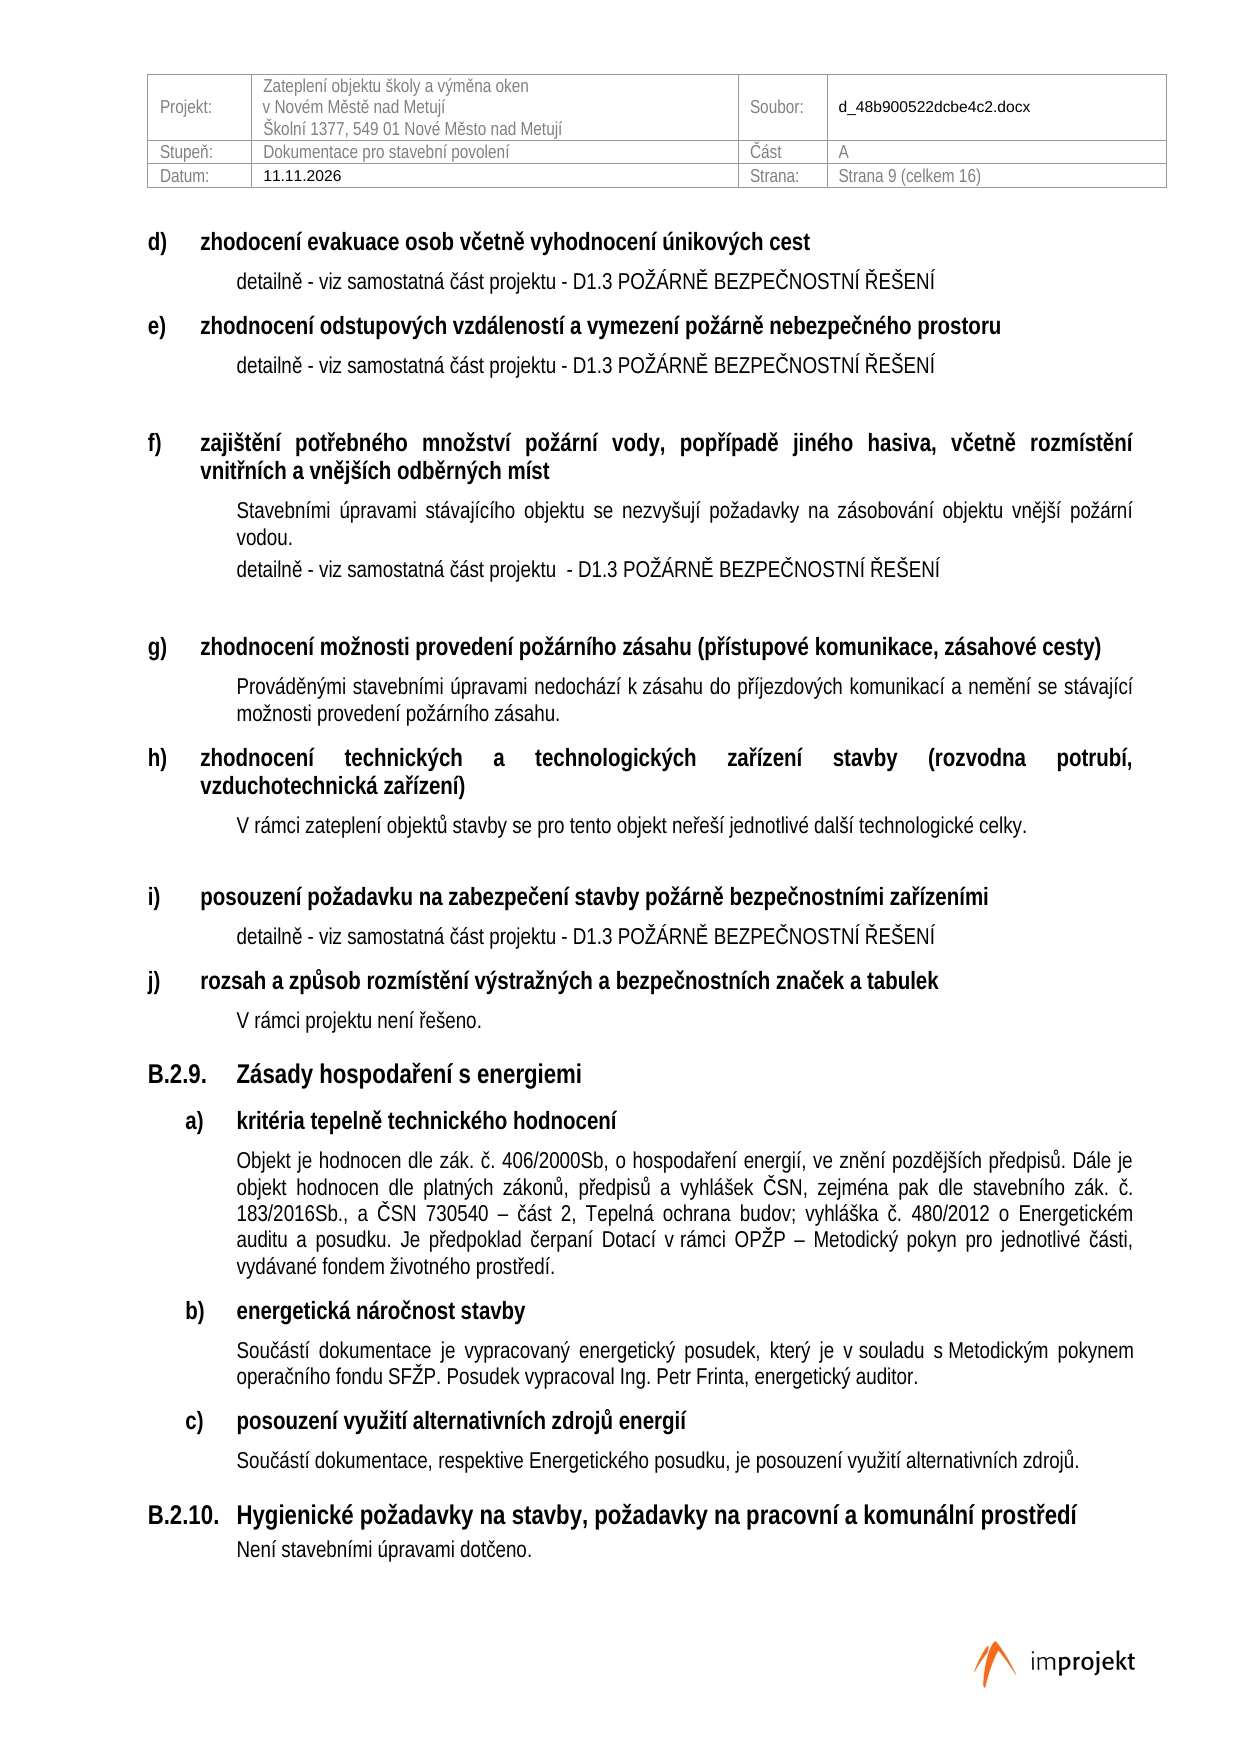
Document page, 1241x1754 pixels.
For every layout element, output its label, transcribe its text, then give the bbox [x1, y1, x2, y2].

text detailně - viz samostatná část projektu - D1.3 POŽÁRNĚ BEZPEČNOSTNÍ ŘEŠENÍ [236, 352, 1134, 378]
text detailně - viz samostatná část projektu - D1.3 POŽÁRNĚ BEZPEČNOSTNÍ ŘEŠENÍ [236, 923, 1134, 949]
subtitle zhodocení evakuace osob včetně vyhodnocení únikových cest [148, 227, 1134, 255]
subtitle Zásady hospodaření s energiemi [148, 1058, 1134, 1089]
subtitle rozsah a způsob rozmístění výstražných a bezpečnostních značek a tabulek [148, 966, 1134, 994]
text V rámci projektu není řešeno. [236, 1007, 1134, 1033]
text Prováděnými stavebními úpravami nedochází k zásahu do příjezdových komunikací a nemění se stávající možnosti provedení požárního zásahu. [236, 673, 1134, 726]
text detailně - viz samostatná část projektu - D1.3 POŽÁRNĚ BEZPEČNOSTNÍ ŘEŠENÍ [236, 556, 1134, 583]
text Stavebními úpravami stávajícího objektu se nezvyšují požadavky na zásobování objektu vnější požární vodou. [236, 497, 1134, 550]
subtitle zajištění potřebného množství požární vody, popřípadě jiného hasiva, včetně rozmístění vnitřních a vnějších odběrných míst [148, 428, 1134, 485]
subtitle energetická náročnost stavby [185, 1296, 1134, 1324]
text V rámci zateplení objektů stavby se pro tento objekt neřeší jednotlivé další technologické celky. [236, 812, 1134, 839]
text Objekt je hodnocen dle zák. č. 406/2000Sb, o hospodaření energií, ve znění pozdějších předpisů. Dále je objekt hodnocen dle platných zákonů, předpisů a vyhlášek ČSN, zejména pak dle stavebního zák. č. 183/2016Sb., a ČSN 730540 – část 2, Tepelná ochrana budov; vyhláška č. 480/2012 o Energetickém auditu a posudku. Je předpoklad čerpaní Dotací v rámci OPŽP – Metodický pokyn pro jednotlivé části, vydávané fondem životného prostředí. [236, 1147, 1134, 1279]
subtitle posouzení požadavku na zabezpečení stavby požárně bezpečnostními zařízeními [148, 882, 1134, 910]
subtitle zhodnocení odstupových vzdáleností a vymezení požárně nebezpečného prostoru [148, 311, 1134, 339]
subtitle kritéria tepelně technického hodnocení [185, 1106, 1134, 1135]
subtitle Hygienické požadavky na stavby, požadavky na pracovní a komunální prostředí [148, 1499, 1134, 1530]
text Součástí dokumentace, respektive Energetického posudku, je posouzení využití alternativních zdrojů. [236, 1447, 1134, 1474]
text Není stavebními úpravami dotčeno. [236, 1536, 1134, 1562]
text Součástí dokumentace je vypracovaný energetický posudek, který je v souladu s Metodickým pokynem operačního fondu SFŽP. Posudek vypracoval Ing. Petr Frinta, energetický auditor. [236, 1337, 1134, 1389]
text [236, 268, 1134, 294]
picture [972, 1639, 1137, 1689]
subtitle posouzení využití alternativních zdrojů energií [185, 1406, 1134, 1435]
subtitle zhodnocení možnosti provedení požárního zásahu (přístupové komunikace, zásahové cesty) [148, 632, 1134, 661]
subtitle zhodnocení technických a technologických zařízení stavby (rozvodna potrubí, vzduchotechnická zařízení) [148, 743, 1134, 800]
